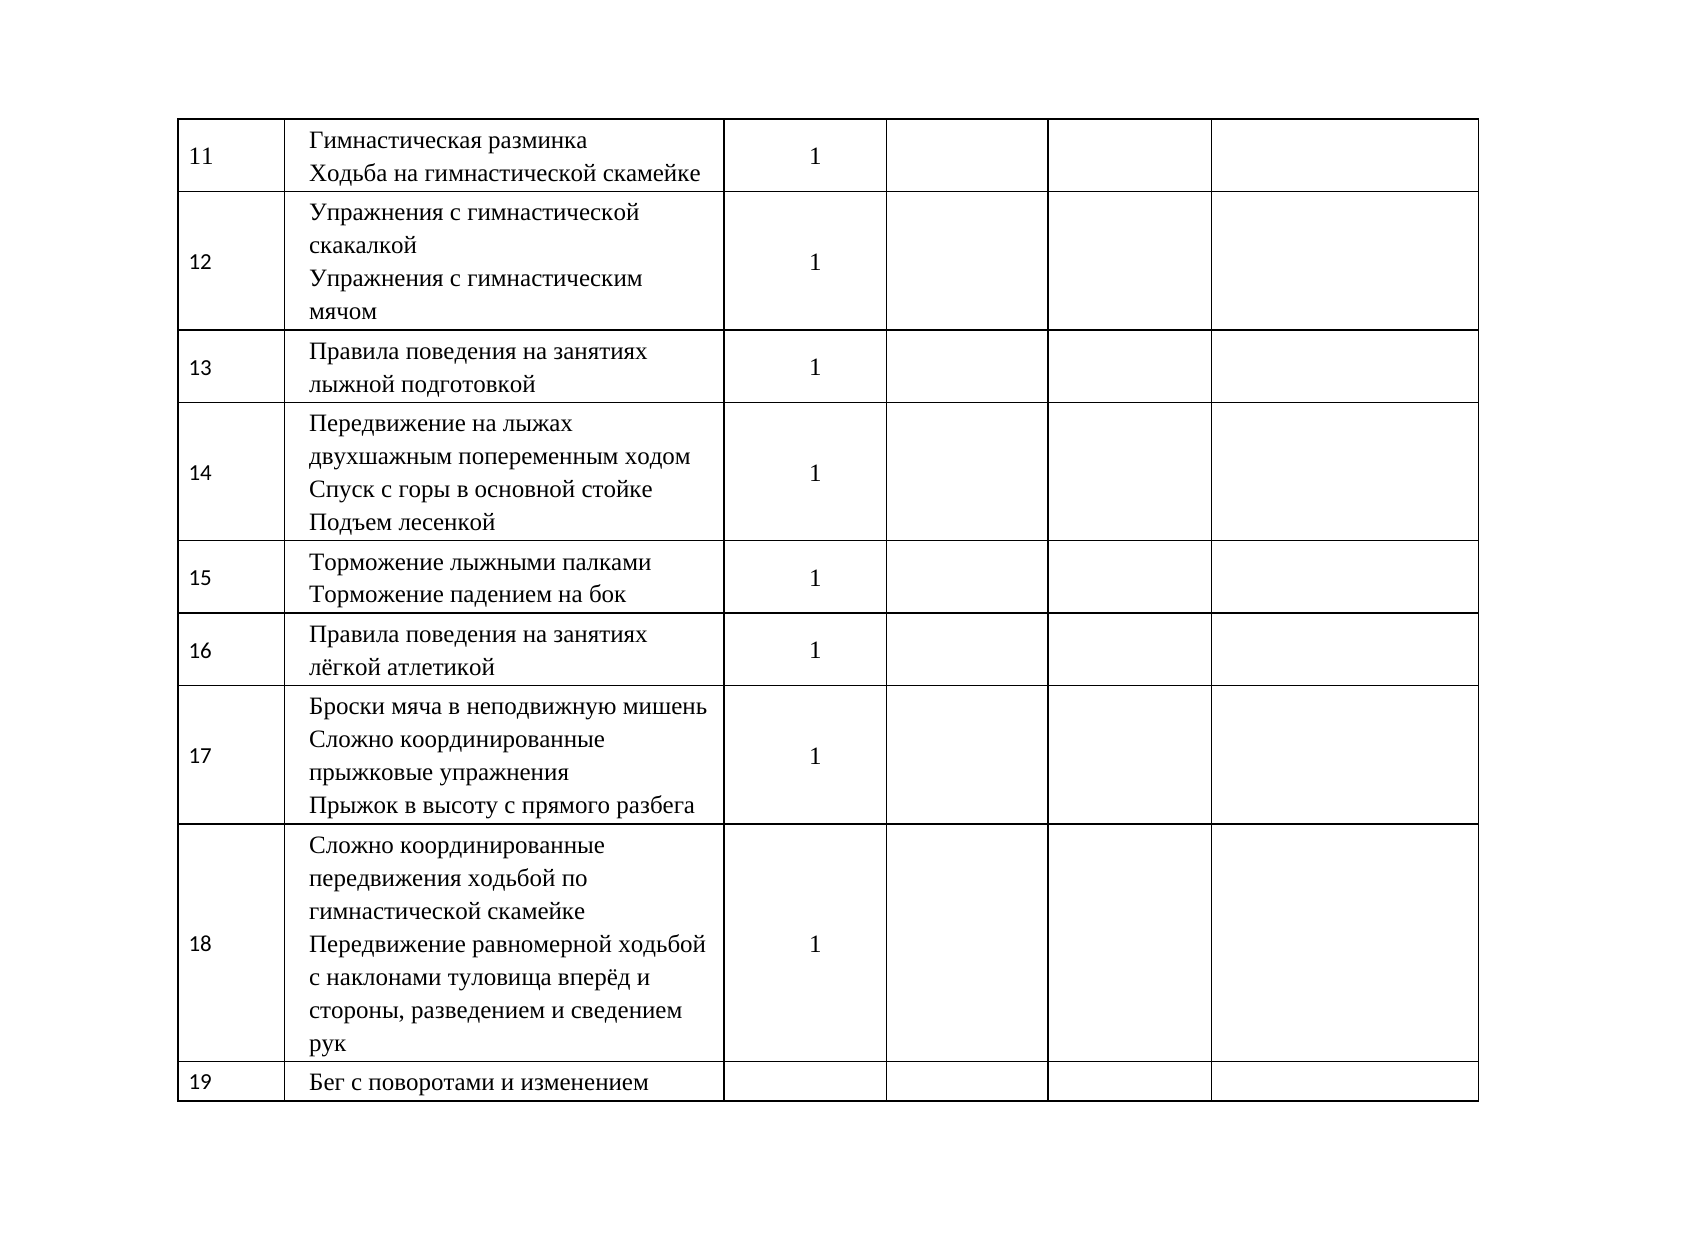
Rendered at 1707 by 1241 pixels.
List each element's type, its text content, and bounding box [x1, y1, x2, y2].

table_cell 13 [179, 331, 284, 401]
table_cell [1212, 686, 1478, 823]
table_cell 19 [179, 1062, 284, 1100]
table_cell [887, 686, 1047, 823]
table_cell [1049, 541, 1211, 612]
table_cell [887, 403, 1047, 540]
table_cell [1049, 403, 1211, 540]
table_cell [1212, 825, 1478, 1061]
table_cell [887, 192, 1047, 329]
table_cell 1 [725, 614, 886, 684]
table_cell [1049, 1062, 1211, 1100]
table_cell [887, 120, 1047, 191]
table_cell [725, 1062, 886, 1100]
table_cell [887, 331, 1047, 401]
table_cell [1212, 120, 1478, 191]
table_cell [887, 541, 1047, 612]
table_cell 15 [179, 541, 284, 612]
table_cell [1049, 825, 1211, 1061]
table_cell [1212, 192, 1478, 329]
table_cell [1212, 1062, 1478, 1100]
table_cell 1 [725, 192, 886, 329]
table_cell [887, 825, 1047, 1061]
table_cell 14 [179, 403, 284, 540]
table_cell [1212, 403, 1478, 540]
table_cell 12 [179, 192, 284, 329]
table_cell [1049, 192, 1211, 329]
table_cell Торможение лыжными палками Торможение падением на бок [285, 541, 723, 612]
table_cell 1 [725, 825, 886, 1061]
table_cell [887, 614, 1047, 684]
table_cell [887, 1062, 1047, 1100]
table_cell [1212, 541, 1478, 612]
table_cell 11 [179, 120, 284, 191]
table_cell 1 [725, 331, 886, 401]
table_cell [1049, 614, 1211, 684]
table_cell [1212, 614, 1478, 684]
table_cell [1049, 120, 1211, 191]
table_cell [1049, 686, 1211, 823]
table_cell Сложно координированные передвижения ходьбой по гимнастической скамейке Передвижение равномерной ходьбой с наклонами туловища вперёд и стороны, разведением и сведением рук [285, 825, 723, 1061]
table_cell Правила поведения на занятиях лыжной подготовкой [285, 331, 723, 401]
table_cell 1 [725, 541, 886, 612]
table_cell 1 [725, 403, 886, 540]
table_cell 16 [179, 614, 284, 684]
table_cell 1 [725, 120, 886, 191]
table_cell [1049, 331, 1211, 401]
table_cell Гимнастическая разминка Ходьба на гимнастической скамейке [285, 120, 723, 191]
table_cell Броски мяча в неподвижную мишень Сложно координированные прыжковые упражнения Прыжок в высоту с прямого разбега [285, 686, 723, 823]
table_cell 18 [179, 825, 284, 1061]
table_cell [285, 1062, 723, 1100]
table_cell Упражнения с гимнастической скакалкой Упражнения с гимнастическим мячом [285, 192, 723, 329]
table_cell 1 [725, 686, 886, 823]
table_cell Правила поведения на занятиях лёгкой атлетикой [285, 614, 723, 684]
table_cell Передвижение на лыжах двухшажным попеременным ходом Спуск с горы в основной стойке Подъем лесенкой [285, 403, 723, 540]
table_cell 17 [179, 686, 284, 823]
table_cell [1212, 331, 1478, 401]
